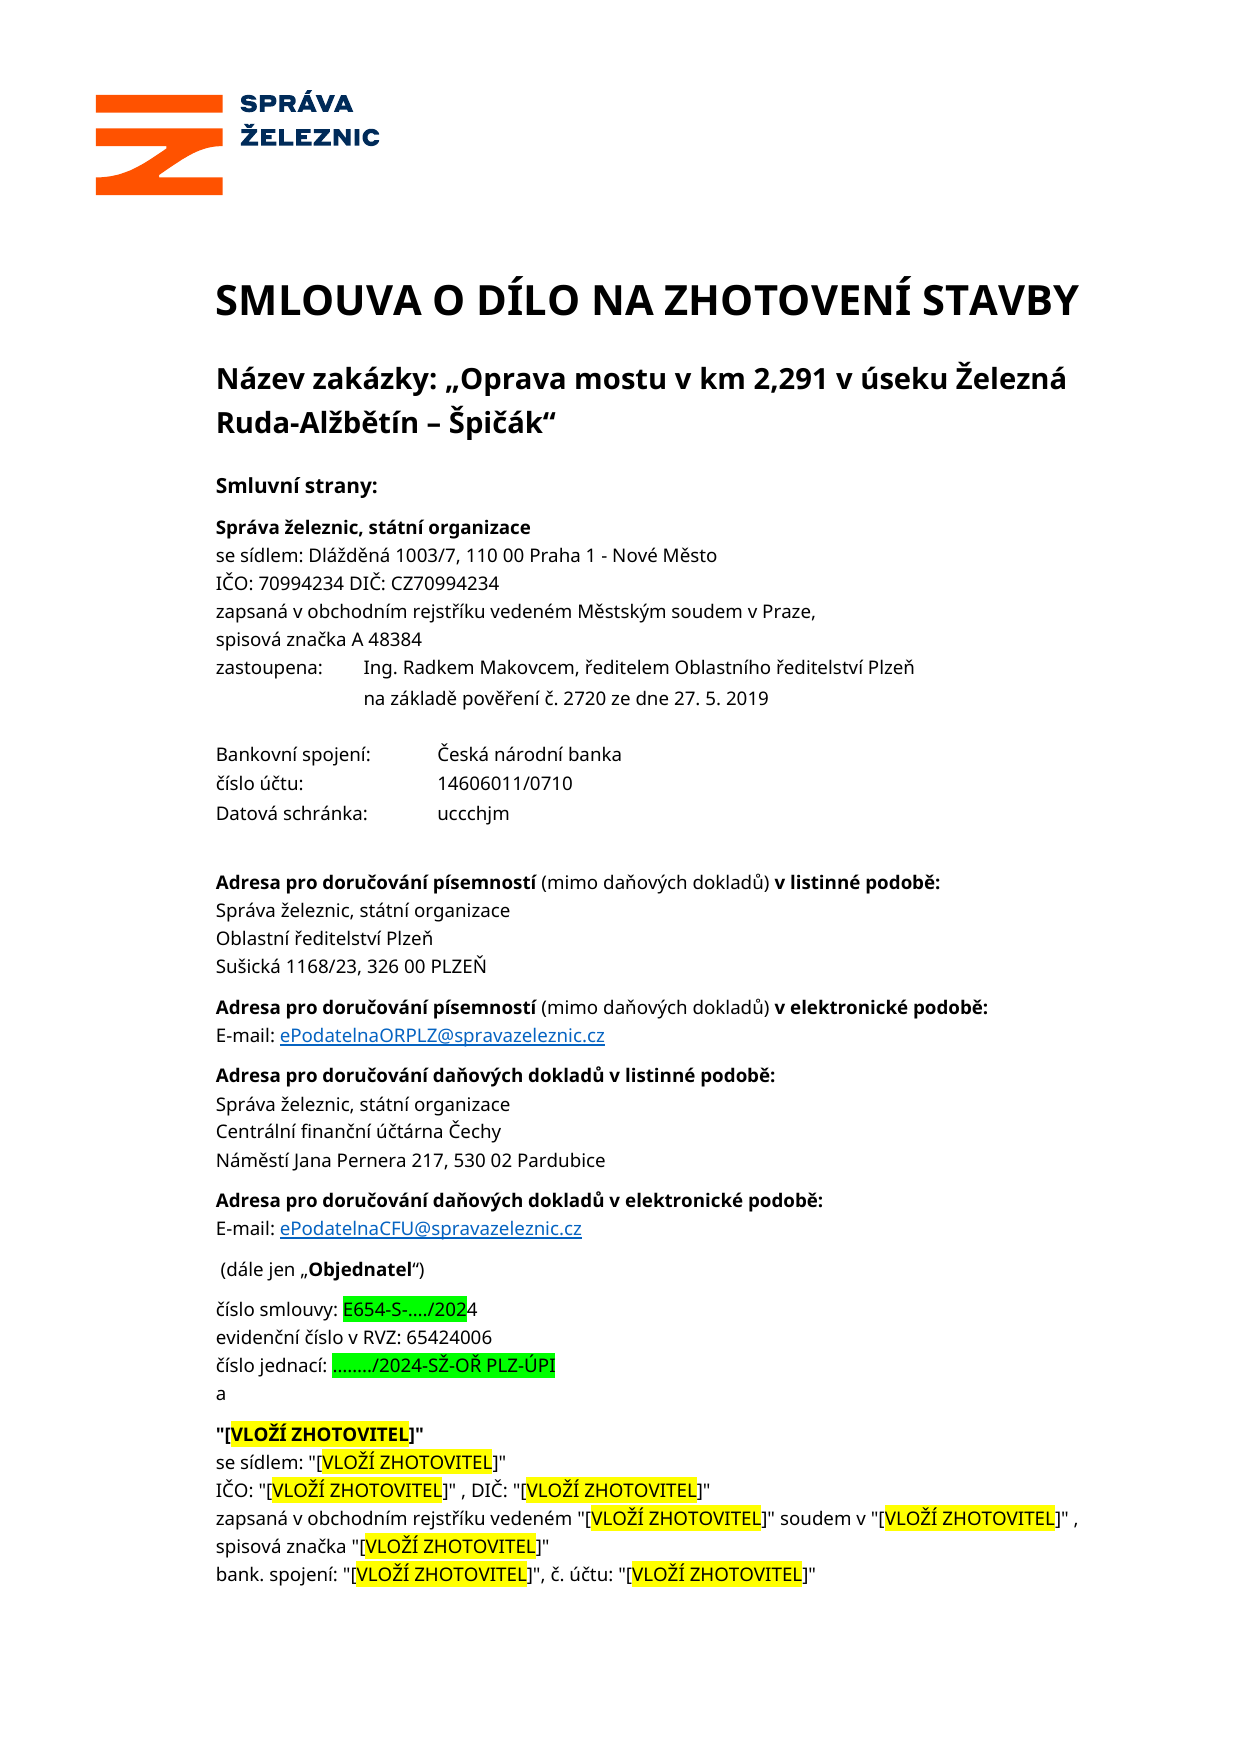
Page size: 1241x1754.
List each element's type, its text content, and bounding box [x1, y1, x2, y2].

text (dále jen „Objednatel“) [216, 1256, 1093, 1281]
text se sídlem: "[VLOŽÍ ZHOTOVITEL]" [216, 1449, 322, 1474]
text Správa železnic, státní organizace [216, 898, 1093, 923]
text Smluvní strany: [216, 471, 1093, 499]
text číslo jednací: ……../2024-SŽ-OŘ PLZ-ÚPI [216, 1352, 1093, 1378]
text Oblastní ředitelství Plzeň [216, 926, 1093, 951]
text Správa železnic, státní organizace [216, 1091, 1093, 1116]
text zapsaná v obchodním rejstříku vedeném "[VLOŽÍ ZHOTOVITEL]" soudem v "[VLOŽÍ ZHOTOVITEL]" , [216, 1505, 591, 1531]
text Adresa pro doručování daňových dokladů v listinné podobě: [216, 1063, 1093, 1088]
text E-mail: ePodatelnaCFU@spravazeleznic.cz [216, 1215, 1093, 1241]
text Adresa pro doručování daňových dokladů v elektronické podobě: [216, 1187, 1093, 1213]
text zapsaná v obchodním rejstříku vedeném Městským soudem v Praze, [216, 599, 1093, 624]
text Adresa pro doručování písemností (mimo daňových dokladů) v listinné podobě: [216, 870, 1093, 895]
text Správa železnic, státní organizace [216, 514, 1093, 540]
text "[VLOŽÍ ZHOTOVITEL]" [409, 1421, 1093, 1447]
text na základě pověření č. 2720 ze dne 27. 5. 2019 [216, 685, 1093, 711]
text Bankovní spojení: Česká národní banka [216, 741, 1093, 767]
text číslo smlouvy: E654-S-…./2024 [467, 1296, 1093, 1322]
text číslo účtu: 14606011/0710 [216, 771, 1093, 796]
text Sušická 1168/23, 326 00 PLZEŇ [216, 954, 1093, 979]
text bank. spojení: "[VLOŽÍ ZHOTOVITEL]", č. účtu: "[VLOŽÍ ZHOTOVITEL]" [802, 1561, 1093, 1587]
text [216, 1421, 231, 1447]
text E-mail: ePodatelnaORPLZ@spravazeleznic.cz [216, 1022, 1093, 1048]
text spisová značka "[VLOŽÍ ZHOTOVITEL]" [216, 1533, 365, 1559]
text evidenční číslo v RVZ: 65424006 [216, 1324, 1093, 1350]
text spisová značka A 48384 [216, 627, 1093, 652]
text Adresa pro doručování písemností (mimo daňových dokladů) v elektronické podobě: [216, 994, 1093, 1020]
text číslo smlouvy: E654-S-…./2024 [216, 1296, 343, 1322]
text Náměstí Jana Pernera 217, 530 02 Pardubice [216, 1147, 1093, 1172]
text spisová značka "[VLOŽÍ ZHOTOVITEL]" [536, 1533, 1093, 1559]
text se sídlem: Dlážděná 1003/7, 110 00 Praha 1 - Nové Město [216, 543, 1093, 568]
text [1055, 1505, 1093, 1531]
text a [216, 1381, 1093, 1406]
text Datová schránka: uccchjm [216, 800, 1093, 825]
text IČO: "[VLOŽÍ ZHOTOVITEL]" , DIČ: "[VLOŽÍ ZHOTOVITEL]" [697, 1477, 1093, 1503]
text zastoupena: Ing. Radkem Makovcem, ředitelem Oblastního ředitelství Plzeň [216, 655, 1093, 680]
text se sídlem: "[VLOŽÍ ZHOTOVITEL]" [492, 1449, 1093, 1474]
text IČO: 70994234 DIČ: CZ70994234 [216, 571, 1093, 596]
text Název zakázky: „Oprava mostu v km 2,291 v úseku Železná Ruda-Alžbětín – Špičák“ [216, 358, 1093, 442]
text Centrální finanční účtárna Čechy [216, 1119, 1093, 1144]
text SMLOUVA O DÍLO NA ZHOTOVENÍ STAVBY [216, 271, 1093, 328]
